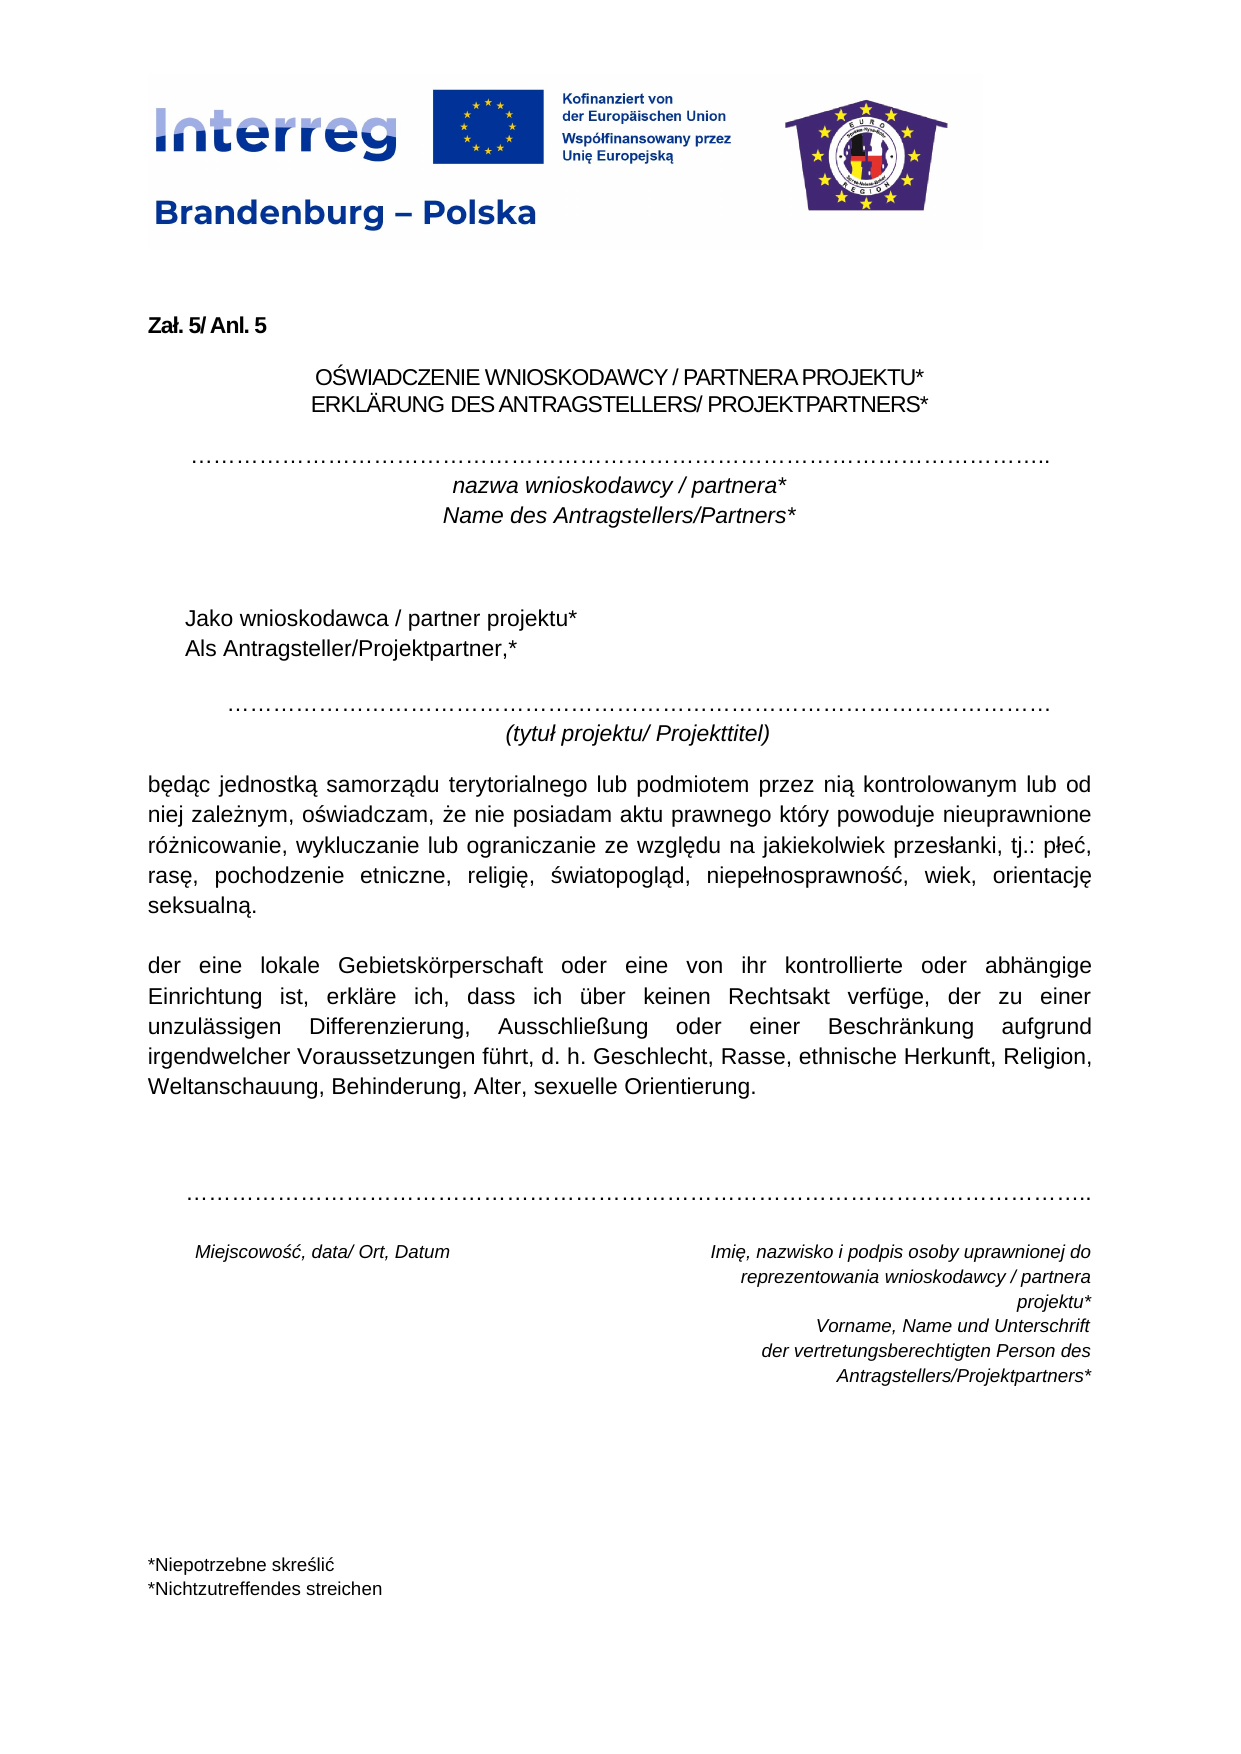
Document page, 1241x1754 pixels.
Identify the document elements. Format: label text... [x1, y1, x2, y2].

text Vorname, Name und Unterschrift der vertretungsberechtigten Person des Antragstellers/Projektpartners* [148, 1315, 1093, 1386]
title ERKLÄRUNG DES ANTRAGSTELLERS/ PROJEKTPARTNERS* [148, 391, 1093, 417]
text Jako wnioskodawca / partner projektu* Als Antragsteller/Projektpartner,* [185, 604, 1093, 661]
title OŚWIADCZENIE WNIOSKODAWCY / PARTNERA PROJEKTU* [148, 364, 1093, 391]
text będąc jednostką samorządu terytorialnego lub podmiotem przez nią kontrolowanym lub od niej zależnym, oświadczam, że nie posiadam aktu prawnego który powoduje nieuprawnione różnicowanie, wykluczanie lub ograniczanie ze względu na jakiekolwiek przesłanki, tj.: płeć, rasę, pochodzenie etniczne, religię, światopogląd, niepełnosprawność, wiek, orientację seksualną. der eine lokale Gebietskörperschaft oder eine von ihr kontrollierte oder abhängige Einrichtung ist, erkläre ich, dass ich über keinen Rechtsakt verfüge, der zu einer unzulässigen Differenzierung, Ausschließung oder einer Beschränkung aufgrund irgendwelcher Voraussetzungen führt, d. h. Geschlecht, Rasse, ethnische Herkunft, Religion, Weltanschauung, Behinderung, Alter, sexuelle Orientierung. [148, 771, 1093, 1099]
picture [147, 73, 983, 250]
text ……………………………………………………………………………………………… (tytuł projektu/ Projekttitel) [185, 690, 1093, 746]
text Miejscowość, data/ Ort, Datum Imię, nazwisko i podpis osoby uprawnionej do [148, 1241, 1093, 1262]
title Zał. 5/ Anl. 5 [148, 312, 1093, 338]
text nazwa wnioskodawcy / partnera* Name des Antragstellers/Partners* [148, 472, 1093, 529]
text ………………………………………………………………………………………………….. [148, 442, 1093, 468]
text *Niepotrzebne skreślić *Nichtzutreffendes streichen [148, 1553, 1093, 1600]
text ……………………………………………………………………………………………………….. [185, 1178, 1093, 1205]
text reprezentowania wnioskodawcy / partnera projektu* [516, 1266, 1093, 1312]
